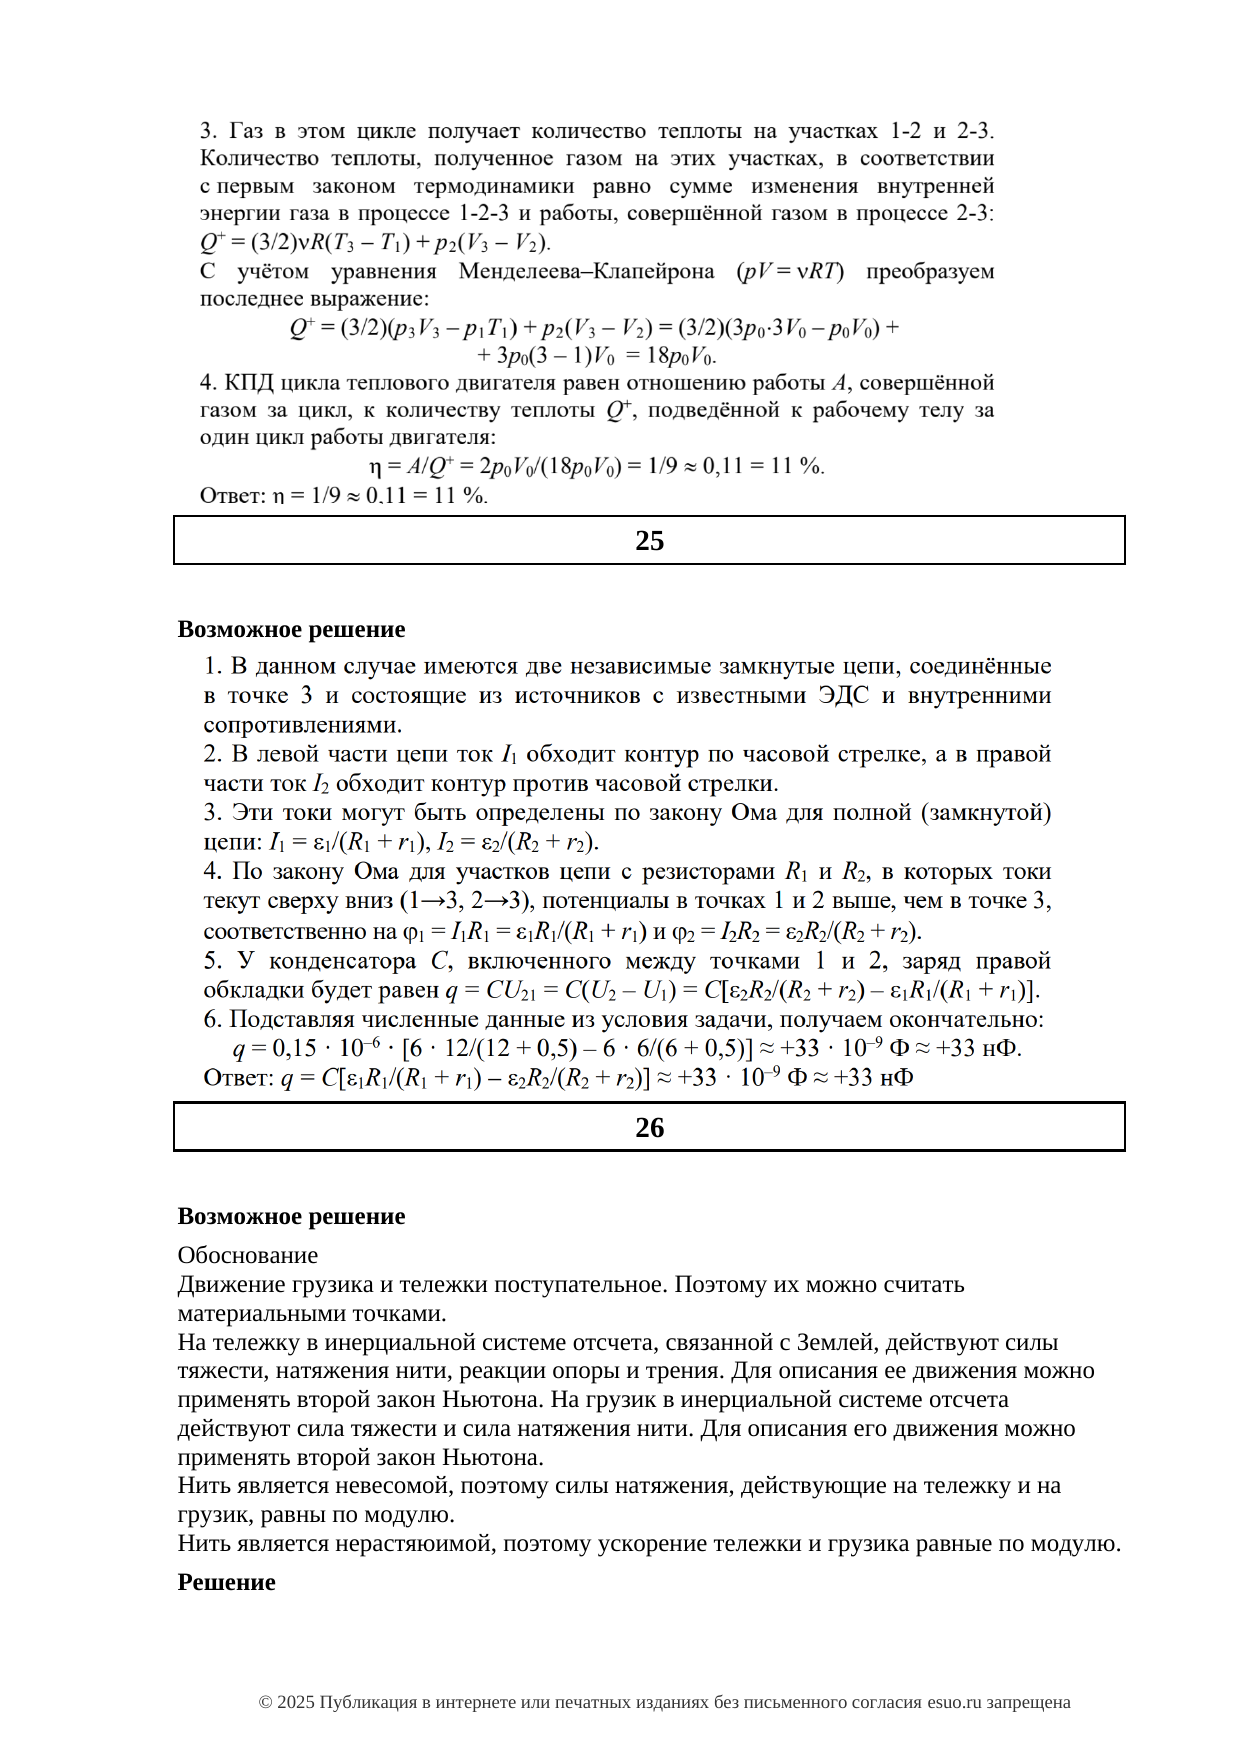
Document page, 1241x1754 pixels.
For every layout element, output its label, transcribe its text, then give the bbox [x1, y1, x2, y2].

picture [196, 118, 995, 504]
picture [196, 653, 1056, 1091]
subtitle 25 [175, 517, 1124, 563]
text Возможное решение [177, 614, 1122, 643]
subtitle 26 [175, 1104, 1124, 1149]
text Решение [177, 1567, 1122, 1596]
text Возможное решение [177, 1201, 1122, 1230]
text Обоснование Движение грузика и тележки поступательное. Поэтому их можно считать материальными точками. На тележку в инерциальной системе отсчета, связанной с Землей, действуют силы тяжести, натяжения нити, реакции опоры и трения. Для описания ее движения можно применять второй закон Ньютона. На грузик в инерциальной системе отсчета действуют сила тяжести и сила натяжения нити. Для описания его движения можно применять второй закон Ньютона. Нить является невесомой, поэтому силы натяжения, действующие на тележку и на грузик, равны по модулю. Нить является нерастяюимой, поэтому ускорение тележки и грузика равные по модулю. [177, 1240, 1122, 1557]
